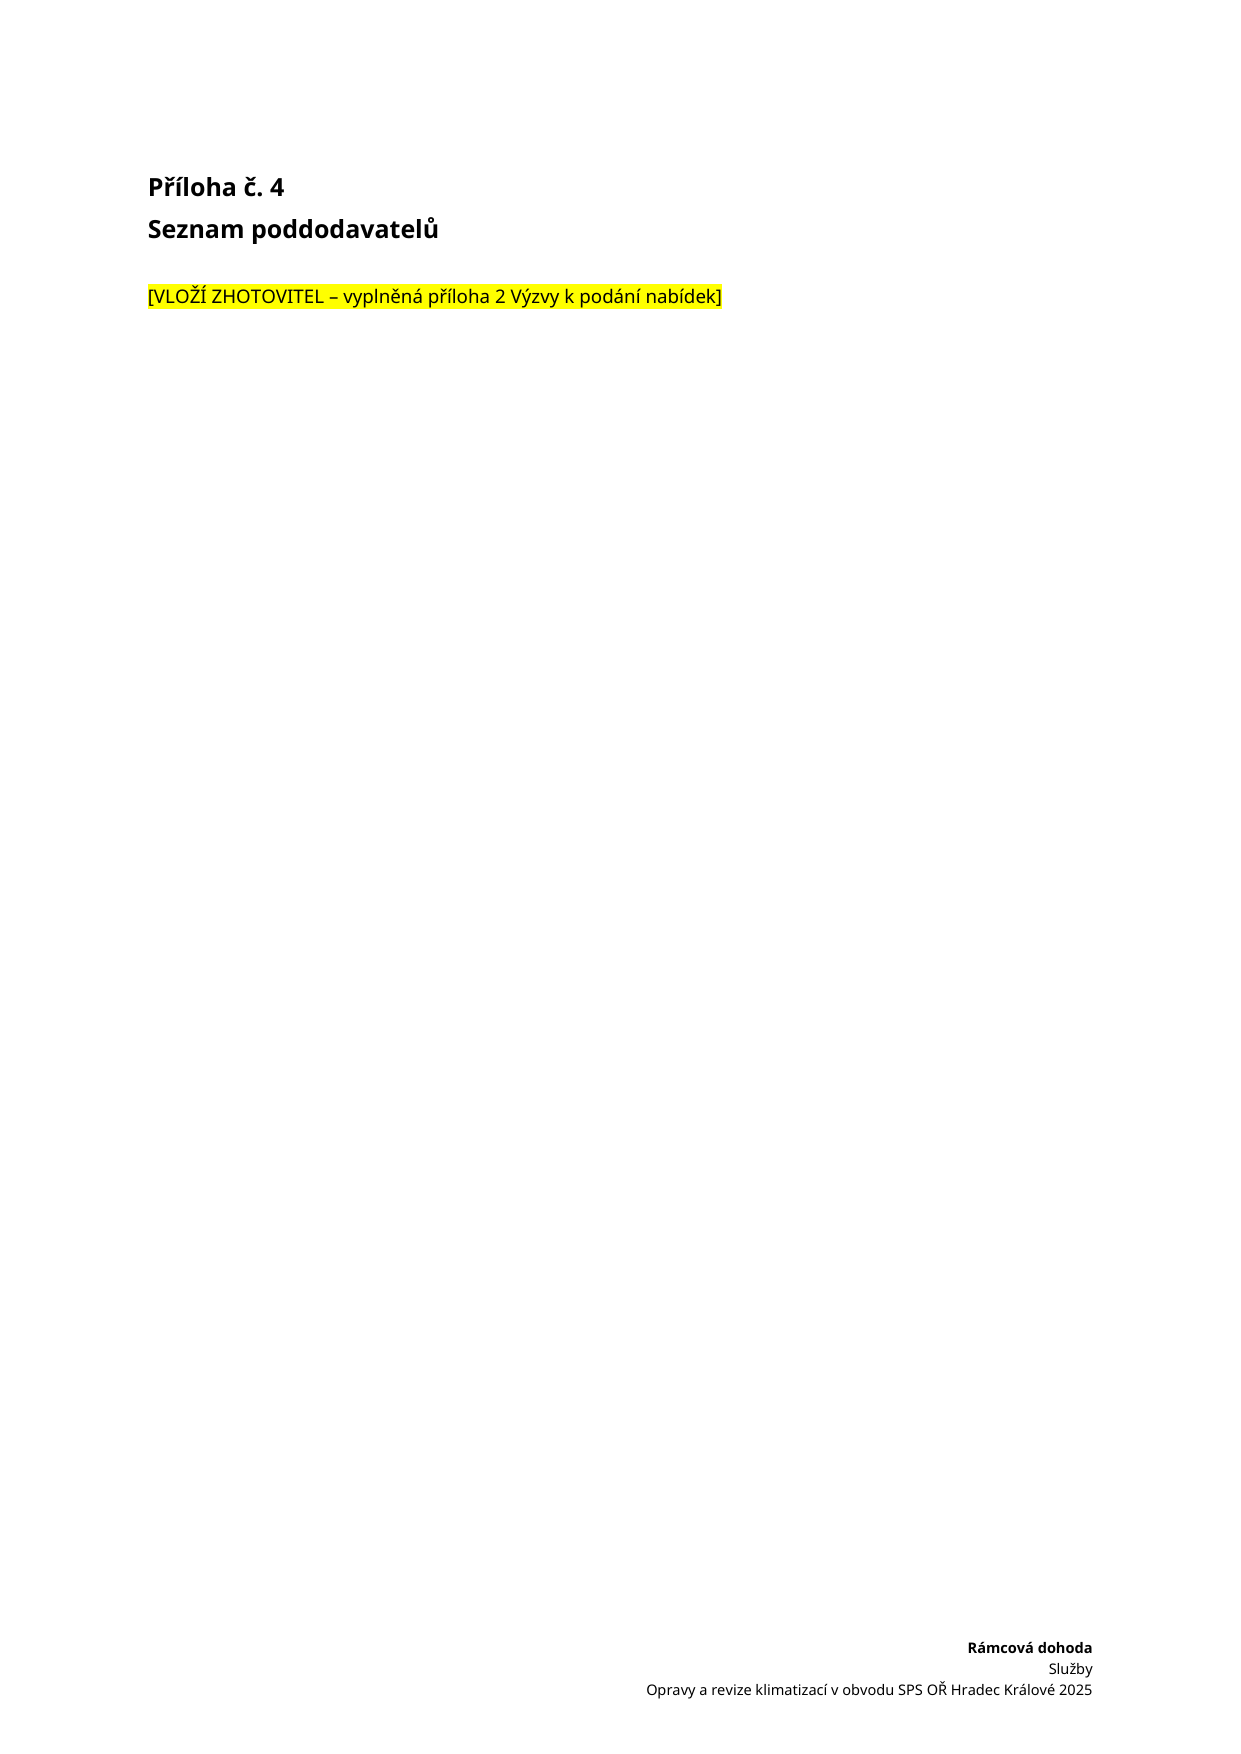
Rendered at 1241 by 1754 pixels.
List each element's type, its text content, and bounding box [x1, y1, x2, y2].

text [VLOŽÍ ZHOTOVITEL – vyplněná příloha 2 Výzvy k podání nabídek] [148, 283, 1093, 309]
text Příloha č. 4 [148, 173, 1093, 202]
text Seznam poddodavatelů [148, 215, 1093, 244]
